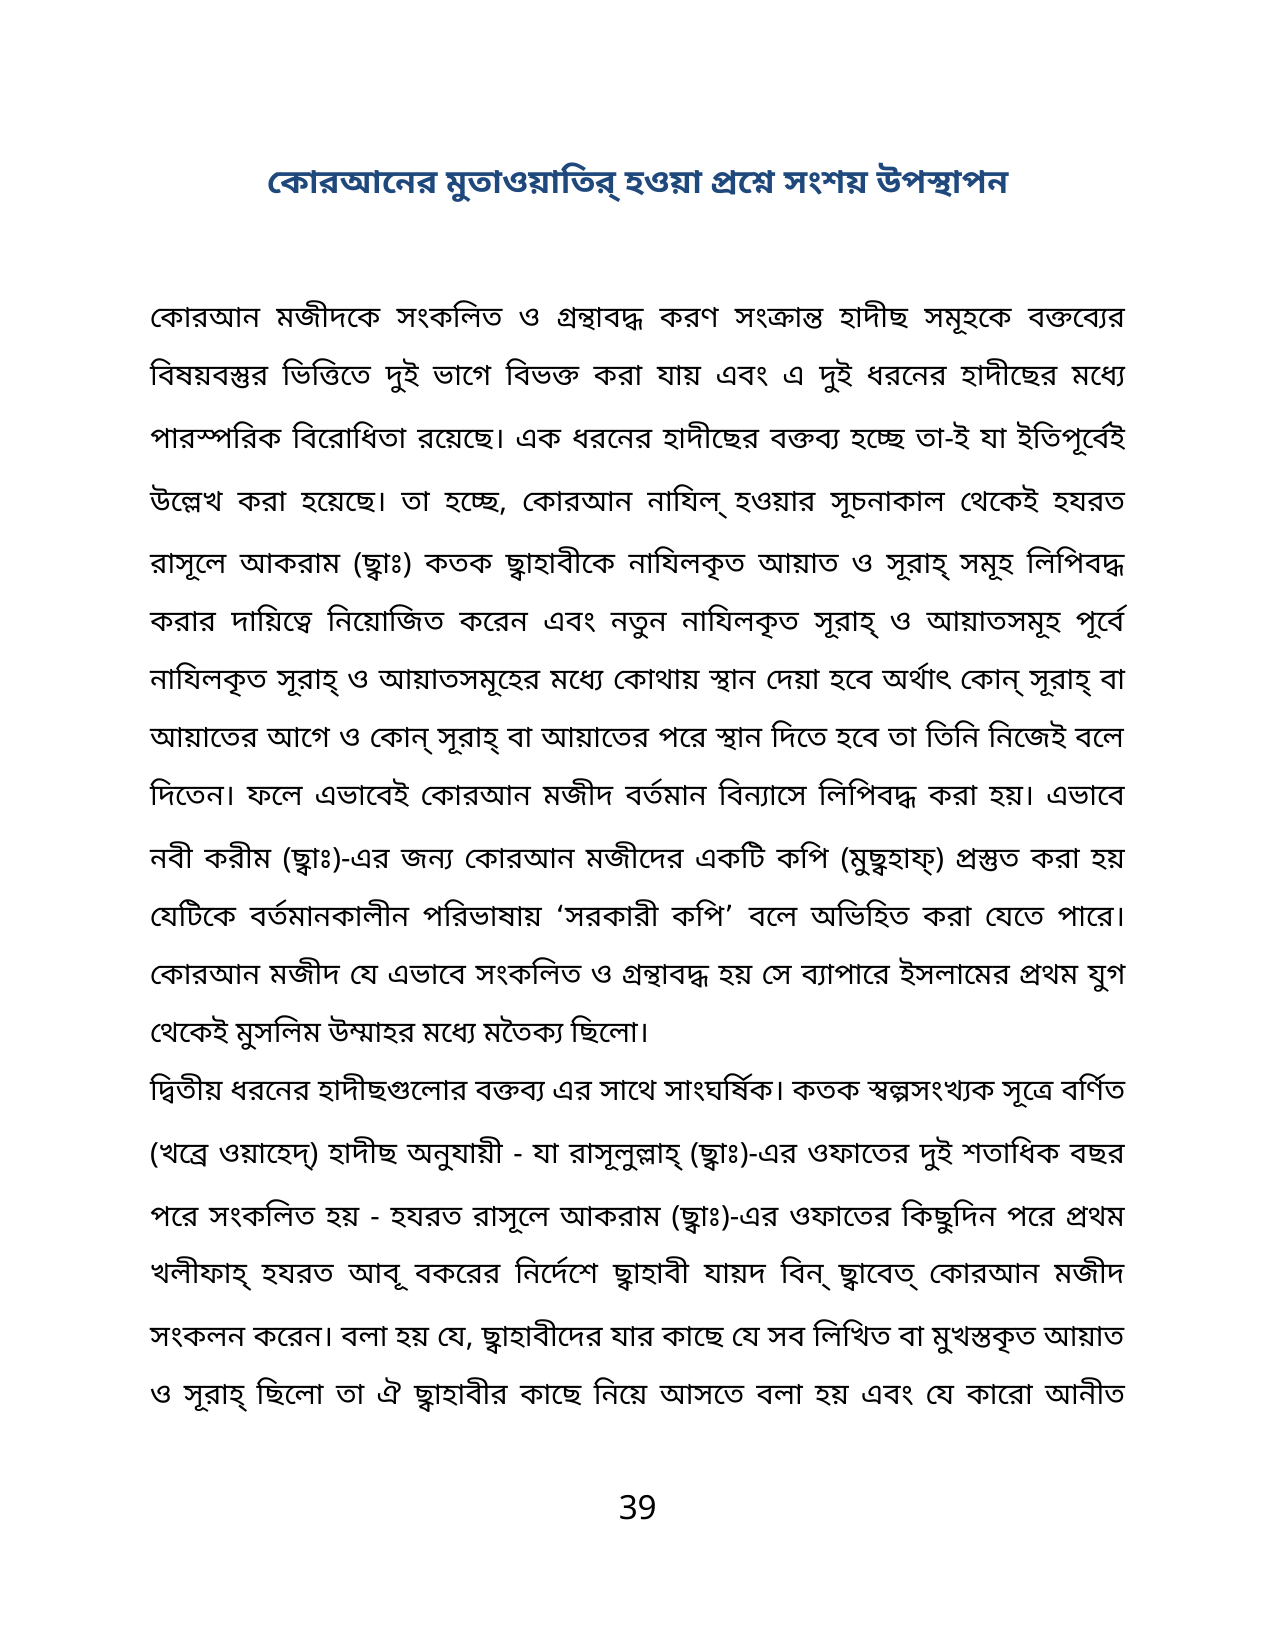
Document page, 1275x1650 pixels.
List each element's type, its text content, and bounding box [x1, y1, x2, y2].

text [150, 1073, 1125, 1416]
text কোরআন মজীদকে সংকলিত ও গ্রন্থাবদ্ধ করণ সংক্রান্ত হাদীছ সমূহকে বক্তব্যের বিষয়বস্তুর ভিত্তিতে দুই ভাগে বিভক্ত করা যায় এবং এ দুই ধরনের হাদীছের মধ্যে পারস্পরিক বিরোধিতা রয়েছে। এক ধরনের হাদীছের বক্তব্য হচ্ছে তা-ই যা ইতিপূর্বেই উল্লেখ করা হয়েছে। তা হচ্ছে, কোরআন নাযিল্ হওয়ার সূচনাকাল থেকেই হযরত রাসূলে আকরাম (ছ্বাঃ) কতক ছ্বাহাবীকে নাযিলকৃত আয়াত ও সূরাহ্ সমূহ লিপিবদ্ধ করার দায়িত্বে নিয়োজিত করেন এবং নতুন নাযিলকৃত সূরাহ্ ও আয়াতসমূহ পূর্বে নাযিলকৃত সূরাহ্ ও আয়াতসমূহের মধ্যে কোথায় স্থান দেয়া হবে অর্থাৎ কোন্ সূরাহ্ বা আয়াতের আগে ও কোন্ সূরাহ্ বা আয়াতের পরে স্থান দিতে হবে তা তিনি নিজেই বলে দিতেন। ফলে এভাবেই কোরআন মজীদ বর্তমান বিন্যাসে লিপিবদ্ধ করা হয়। এভাবে নবী করীম (ছ্বাঃ)-এর জন্য কোরআন মজীদের একটি কপি (মুছ্বহাফ্) প্রস্তুত করা হয় যেটিকে বর্তমানকালীন পরিভাষায় ‘সরকারী কপি’ বলে অভিহিত করা যেতে পারে। কোরআন মজীদ যে এভাবে সংকলিত ও গ্রন্থাবদ্ধ হয় সে ব্যাপারে ইসলামের প্রথম যুগ থেকেই মুসলিম উম্মাহর মধ্যে মতৈক্য ছিলো। [150, 301, 1125, 1054]
subtitle কোরআনের মুতাওয়াতির্ হওয়া প্রশ্নে সংশয় উপস্থাপন [150, 162, 1125, 207]
